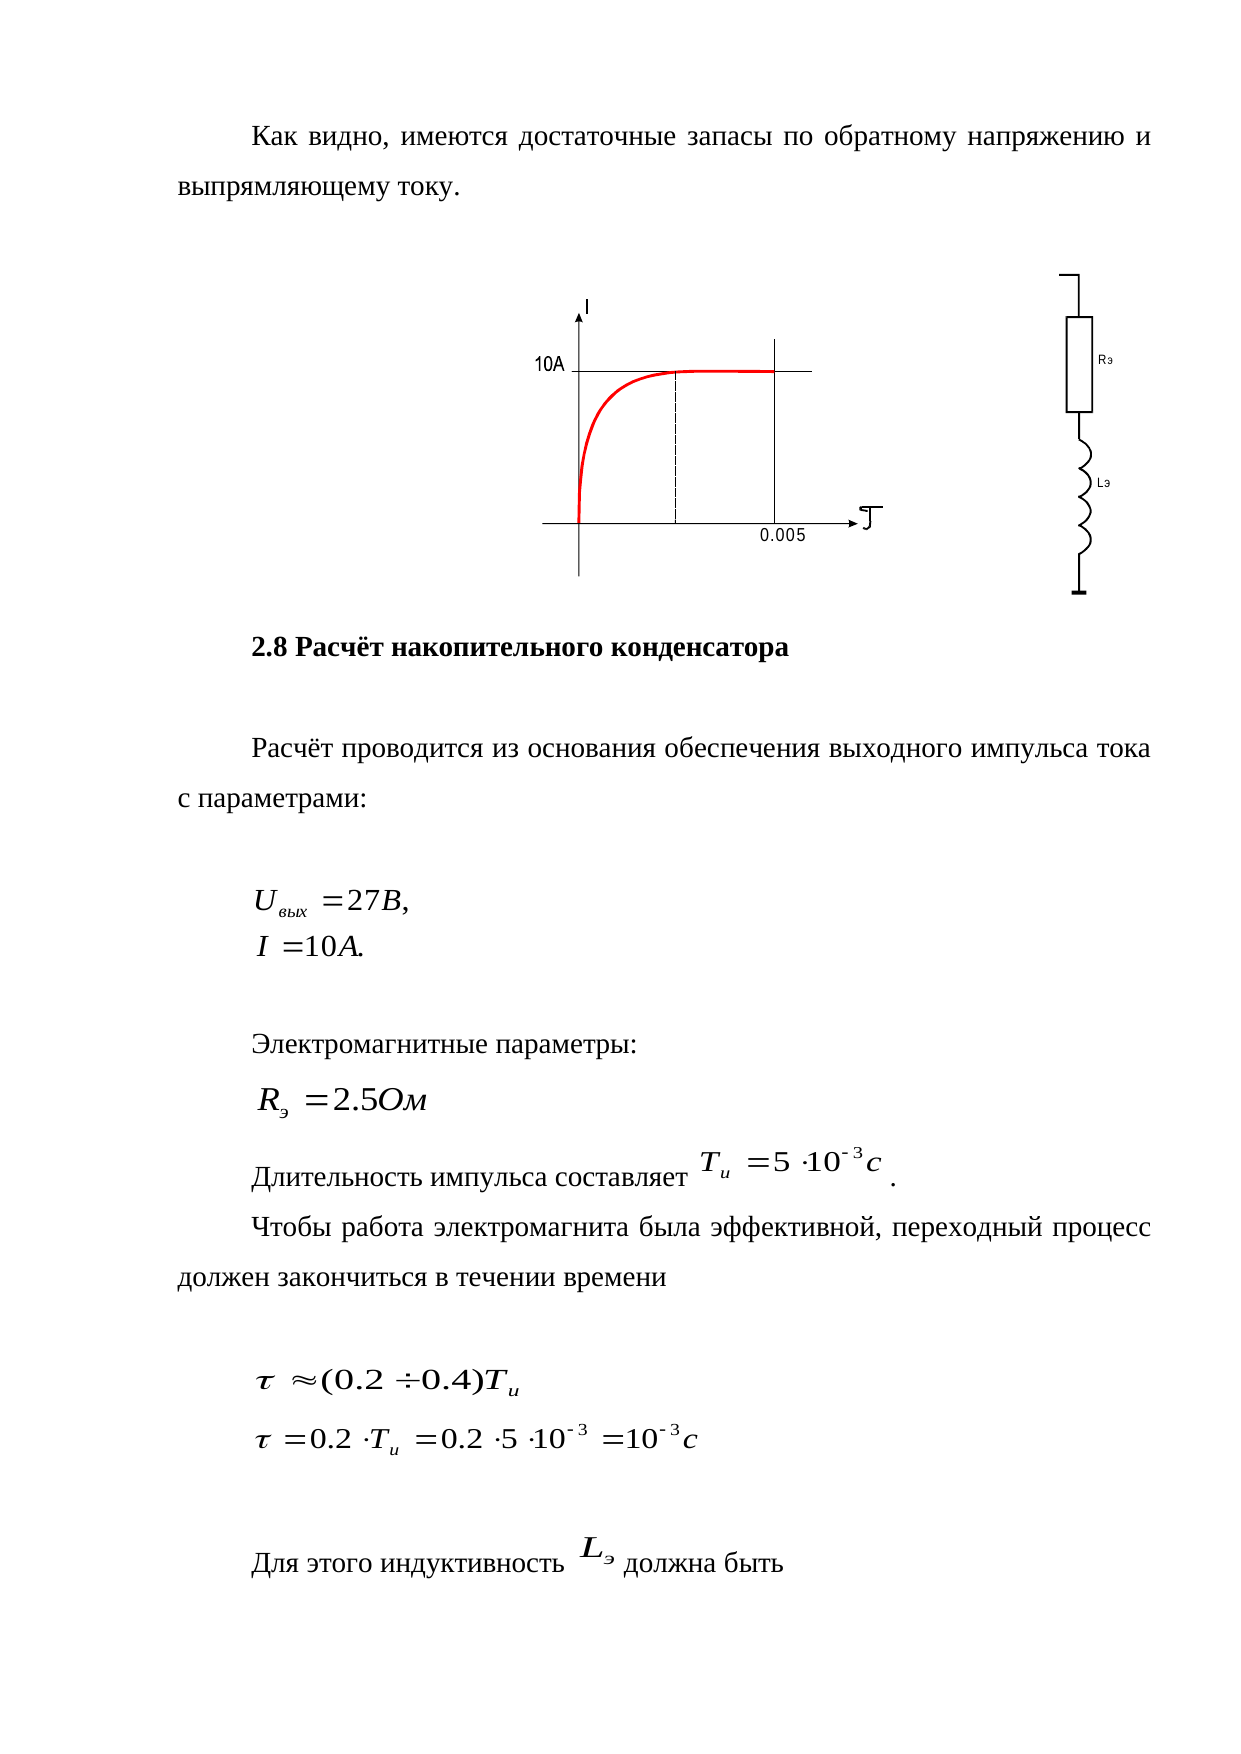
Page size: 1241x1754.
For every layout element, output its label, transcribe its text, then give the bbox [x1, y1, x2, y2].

text 2.8 Расчёт накопительного конденсатора [177, 269, 1152, 663]
text Электромагнитные параметры: [177, 1027, 1152, 1060]
text Как видно, имеются достаточные запасы по обратному напряжению и выпрямляющему току. [177, 118, 1152, 202]
text Расчёт проводится из основания обеспечения выходного импульса тока с параметрами: [177, 730, 1152, 814]
text Чтобы работа электромагнита была эффективной, переходный процесс должен закончиться в течении времени [177, 1209, 1152, 1293]
text Для этого индуктивность должна быть [177, 1527, 1152, 1579]
text Длительность импульса составляет . [177, 1141, 1152, 1192]
